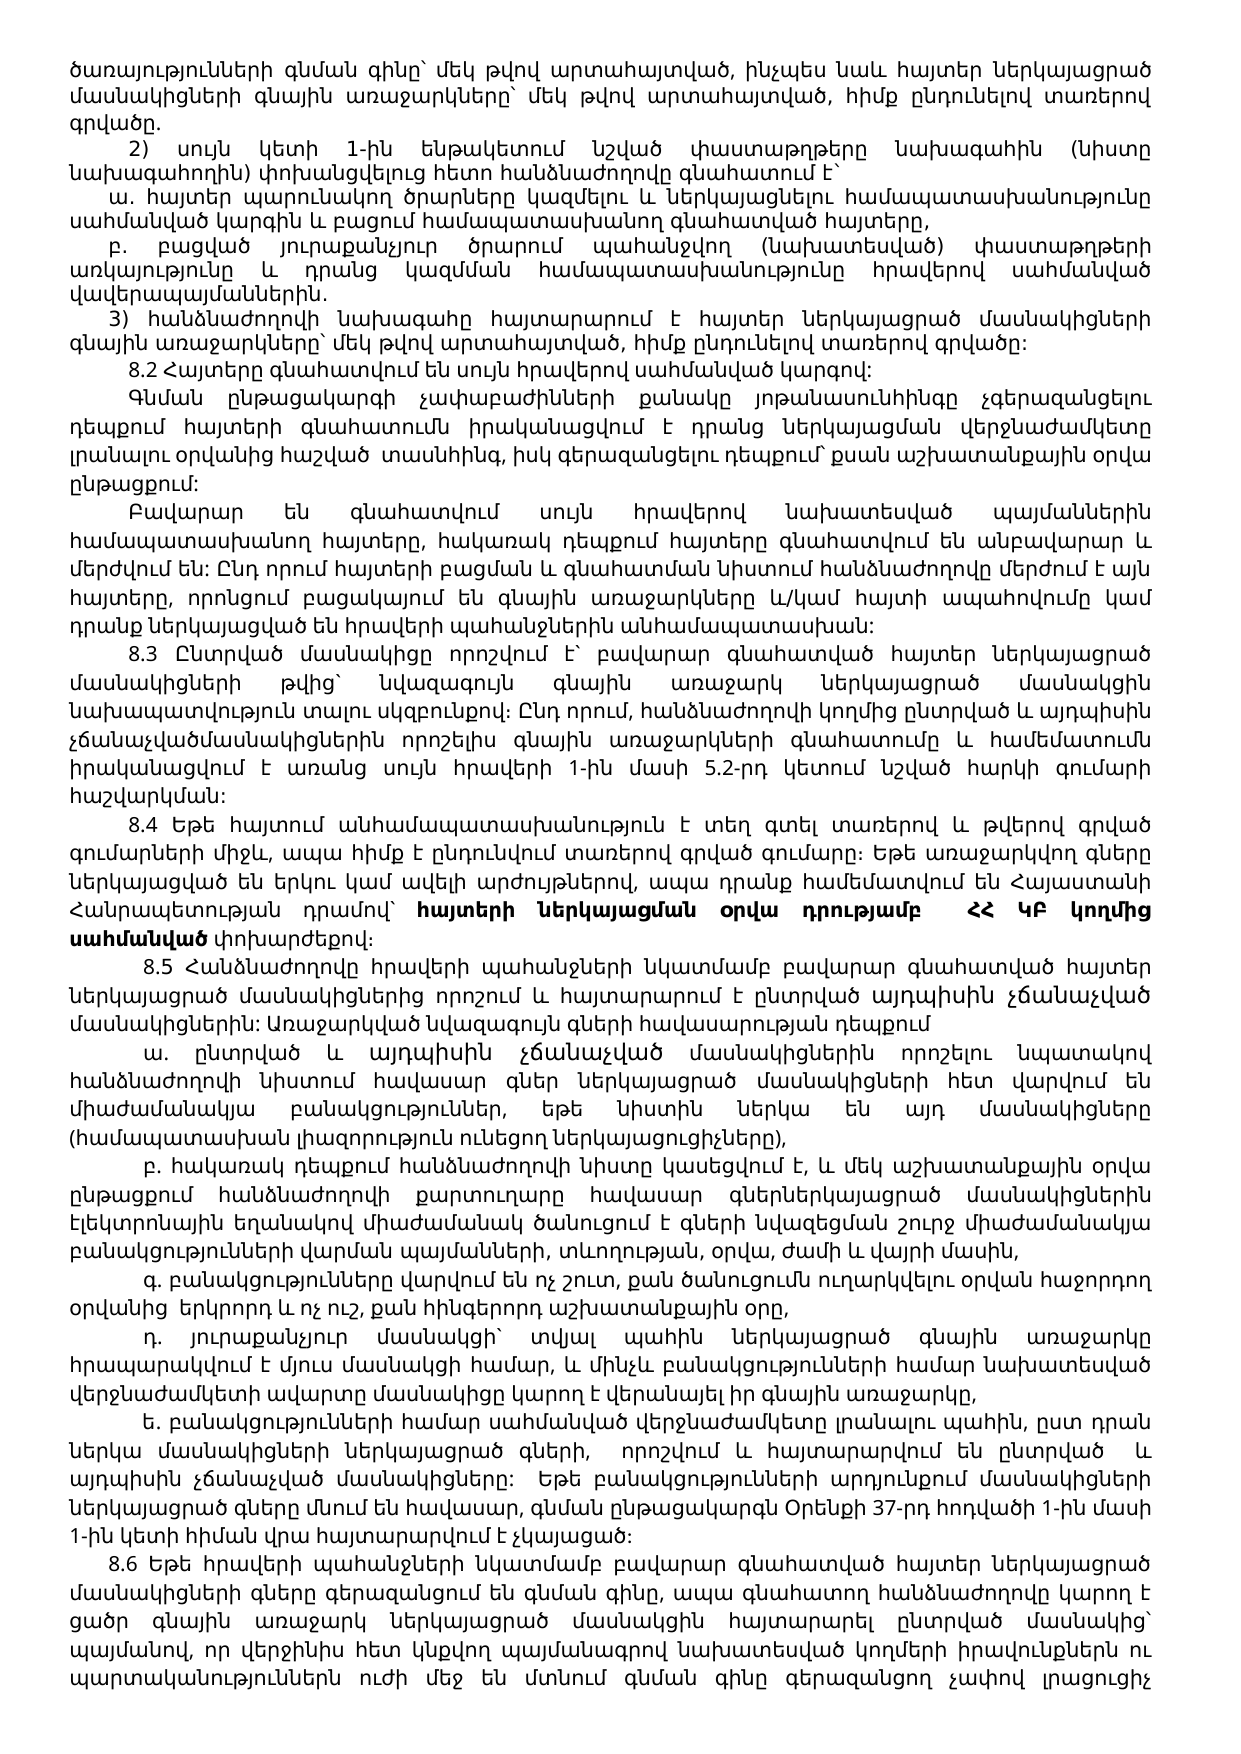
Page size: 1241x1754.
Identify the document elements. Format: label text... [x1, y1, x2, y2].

text 3) հանձնաժողովի նախագահը հայտարարում է հայտեր ներկայացրած մասնակիցների գնային առաջարկները՝ մեկ թվով արտահայտված, հիմք ընդունելով տառերով գրվածը: [69, 307, 1152, 355]
text բ. բացված յուրաքանչյուր ծրարում պահանջվող (նախատեսված) փաստաթղթերի առկայությունը և դրանց կազմման համապատասխանությունը հրավերով սահմանված վավերապայմաններին. [69, 234, 1152, 307]
text ե. բանակցությունների համար սահմանված վերջնաժամկետը լրանալու պահին, ըստ դրան ներկա մասնակիցների ներկայացրած գների, որոշվում և հայտարարվում են ընտրված և այդպիսին չճանաչված մասնակիցները: Եթե բանակցությունների արդյունքում մասնակիցների ներկայացրած գները մնում են հավասար, գնման ընթացակարգն Օրենքի 37-րդ հոդվածի 1-ին մասի 1-ին կետի հիման վրա հայտարարվում է չկայացած: [69, 1407, 1152, 1549]
text 8.5 Հանձնաժողովը հրավերի պահանջների նկատմամբ բավարար գնահատված հայտեր ներկայացրած մասնակիցներից որոշում և հայտարարում է ընտրված այդպիսին չճանաչված մասնակիցներին: Առաջարկված նվազագույն գների հավասարության դեպքում [69, 952, 1152, 1038]
text 8.4 Եթե հայտում անհամապատասխանություն է տեղ գտել տառերով և թվերով գրված գումարների միջև, ապա հիմք է ընդունվում տառերով գրված գումարը։ Եթե առաջարկվող գները ներկայացված են երկու կամ ավելի արժույթներով, ապա դրանք համեմատվում են Հայաստանի Հանրապետության դրամով` հայտերի ներկայացման օրվա դրությամբ ՀՀ ԿԲ կողմից սահմանված փոխարժեքով։ [69, 810, 1152, 952]
text 8.2 Հայտերը գնահատվում են սույն հրավերով սահմանված կարգով: [69, 355, 1152, 383]
text 2) սույն կետի 1-ին ենթակետում նշված փաստաթղթերը նախագահին (նիստը նախագահողին) փոխանցվելուց հետո հանձնաժողովը գնահատում է` [69, 137, 1152, 185]
text դ. յուրաքանչյուր մասնակցի` տվյալ պահին ներկայացրած գնային առաջարկը հրապարակվում է մյուս մասնակցի համար, և մինչև բանակցությունների համար նախատեսված վերջնաժամկետի ավարտը մասնակիցը կարող է վերանայել իր գնային առաջարկը, [69, 1322, 1152, 1407]
text ա. ընտրված և այդպիսին չճանաչված մասնակիցներին որոշելու նպատակով հանձնաժողովի նիստում հավասար գներ ներկայացրած մասնակիցների հետ վարվում են միաժամանակյա բանակցություններ, եթե նիստին ներկա են այդ մասնակիցները (համապատասխան լիազորություն ունեցող ներկայացուցիչները), [69, 1038, 1152, 1151]
text բ. հակառակ դեպքում հանձնաժողովի նիստը կասեցվում է, և մեկ աշխատանքային օրվա ընթացքում հանձնաժողովի քարտուղարը հավասար գներներկայացրած մասնակիցներին էլեկտրոնային եղանակով միաժամանակ ծանուցում է գների նվազեցման շուրջ միաժամանակյա բանակցությունների վարման պայմանների, տևողության, օրվա, ժամի և վայրի մասին, [69, 1151, 1152, 1265]
text 8.3 Ընտրված մասնակիցը որոշվում է` բավարար գնահատված հայտեր ներկայացրած մասնակիցների թվից` նվազագույն գնային առաջարկ ներկայացրած մասնակցին նախապատվություն տալու սկզբունքով։ Ընդ որում, հանձնաժողովի կողմից ընտրված և այդպիսին չճանաչվածմասնակիցներին որոշելիս գնային առաջարկների գնահատումը և համեմատումն իրականացվում է առանց սույն հրավերի 1-ին մասի 5.2-րդ կետում նշված հարկի գումարի հաշվարկման: [69, 639, 1152, 810]
text Գնման ընթացակարգի չափաբաժինների քանակը յոթանասունհինգը չգերազանցելու դեպքում հայտերի գնահատումն իրականացվում է դրանց ներկայացման վերջնաժամկետը լրանալու օրվանից հաշված տասնհինգ, իսկ գերազանցելու դեպքում՝ քսան աշխատանքային օրվա ընթացքում: [69, 383, 1152, 497]
text գ. բանակցությունները վարվում են ոչ շուտ, քան ծանուցումն ուղարկվելու օրվան հաջորդող օրվանից երկրորդ և ոչ ուշ, քան հինգերորդ աշխատանքային օրը, [69, 1265, 1152, 1322]
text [69, 1549, 1152, 1692]
text ա. հայտեր պարունակող ծրարները կազմելու և ներկայացնելու համապատասխանությունը սահմանված կարգին և բացում համապատասխանող գնահատված հայտերը, [69, 185, 1152, 234]
text Բավարար են գնահատվում սույն հրավերով նախատեսված պայմաններին համապատասխանող հայտերը, հակառակ դեպքում հայտերը գնահատվում են անբավարար և մերժվում են: Ընդ որում հայտերի բացման և գնահատման նիստում հանձնաժողովը մերժում է այն հայտերը, որոնցում բացակայում են գնային առաջարկները և/կամ հայտի ապահովումը կամ դրանք ներկայացված են հրավերի պահանջներին անհամապատասխան: [69, 497, 1152, 639]
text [69, 56, 1152, 137]
